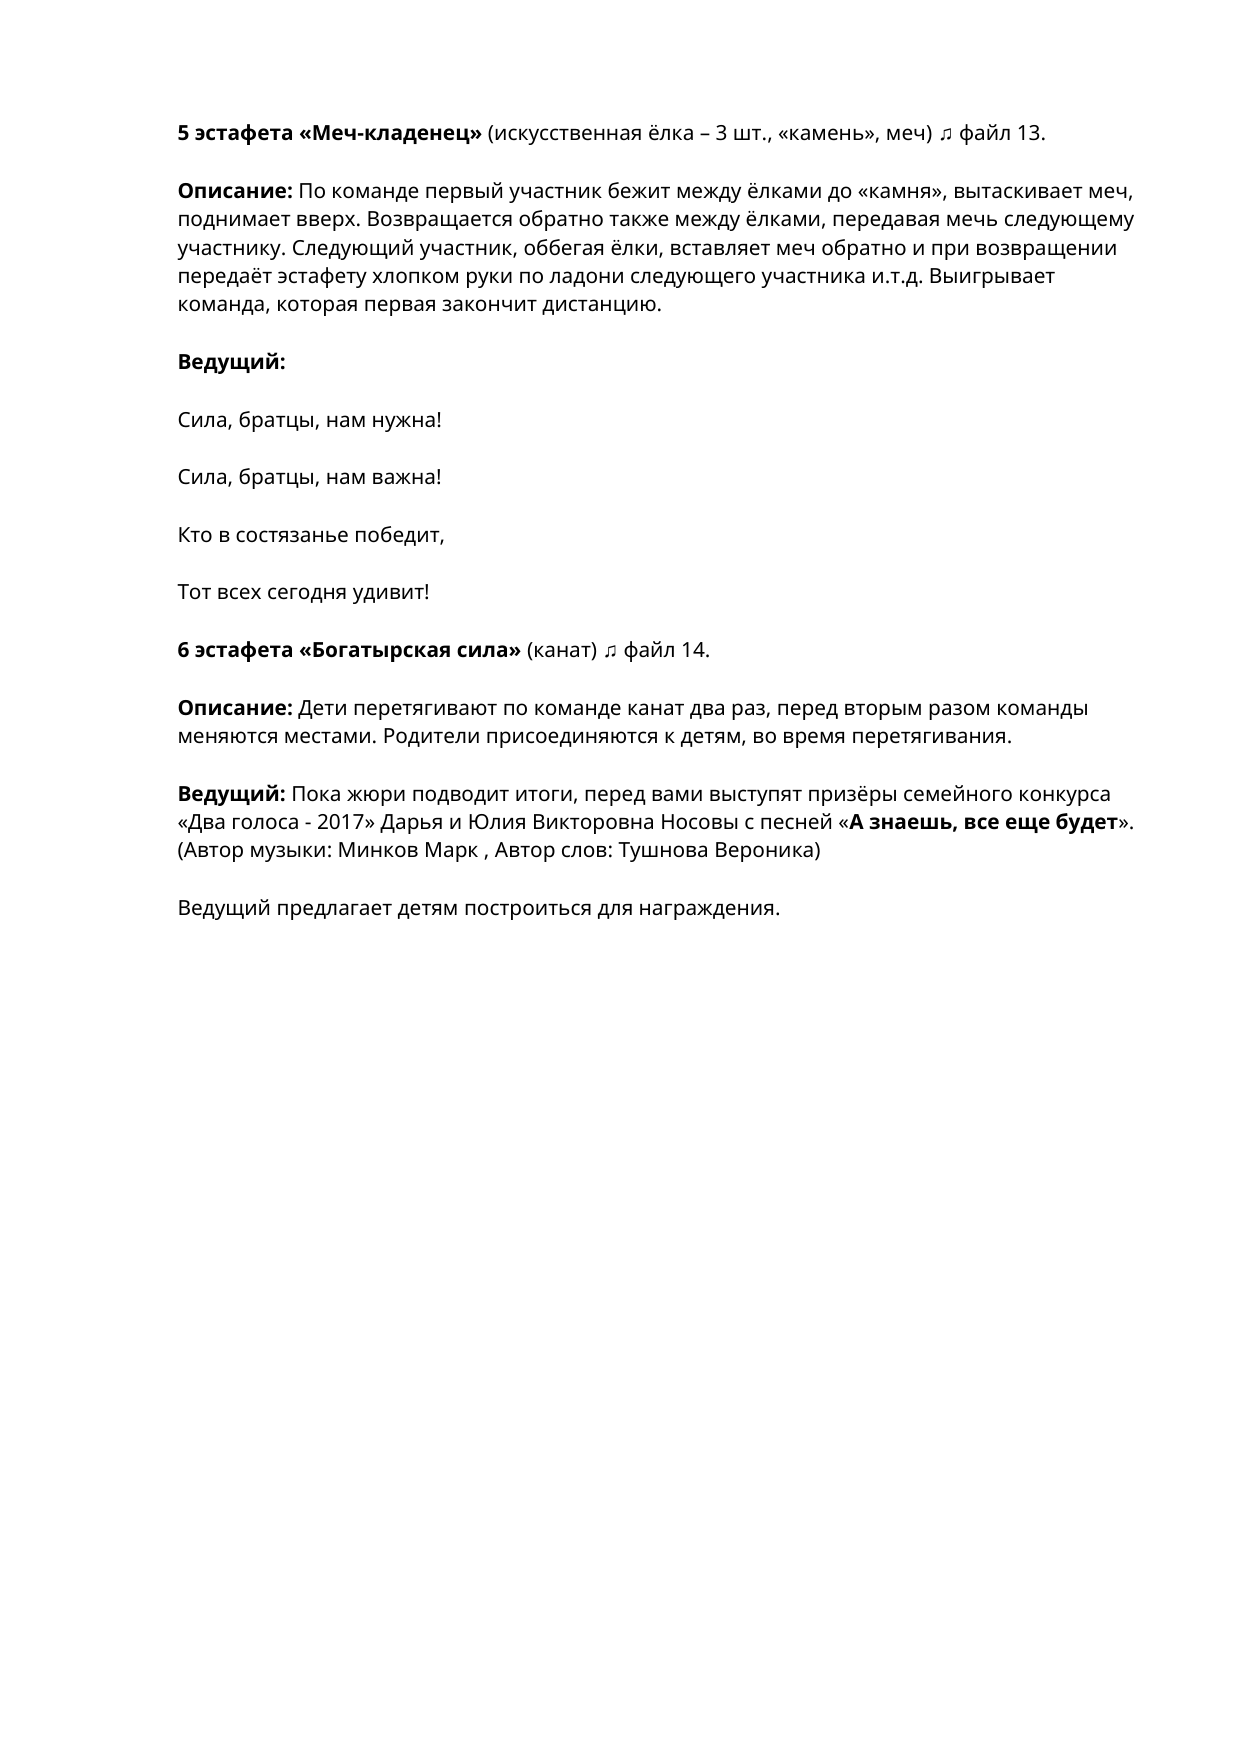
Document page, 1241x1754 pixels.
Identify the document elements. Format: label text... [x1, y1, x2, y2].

text Ведущий предлагает детям построиться для награждения. [177, 893, 1152, 922]
text Сила, братцы, нам важна! [177, 462, 1152, 491]
text Ведущий: [177, 347, 1152, 376]
text Ведущий: Пока жюри подводит итоги, перед вами выступят призёры семейного конкурса «Два голоса - 2017» Дарья и Юлия Викторовна Носовы с песней «А знаешь, все еще будет». (Автор музыки: Минков Марк , Автор слов: Тушнова Вероника) [177, 779, 1152, 864]
text Сила, братцы, нам нужна! [177, 405, 1152, 433]
text Описание: Дети перетягивают по команде канат два раз, перед вторым разом команды меняются местами. Родители присоединяются к детям, во время перетягивания. [177, 693, 1152, 749]
text 6 эстафета «Богатырская сила» (канат) ♫ файл 14. [177, 635, 1152, 663]
text Тот всех сегодня удивит! [177, 577, 1152, 606]
text 5 эстафета «Меч-кладенец» (искусственная ёлка – 3 шт., «камень», меч) ♫ файл 13. [177, 118, 1152, 147]
text Описание: По команде первый участник бежит между ёлками до «камня», вытаскивает меч, поднимает вверх. Возвращается обратно также между ёлками, передавая мечь следующему участнику. Следующий участник, оббегая ёлки, вставляет меч обратно и при возвращении передаёт эстафету хлопком руки по ладони следующего участника и.т.д. Выигрывает команда, которая первая закончит дистанцию. [177, 176, 1152, 318]
text Кто в состязанье победит, [177, 520, 1152, 548]
